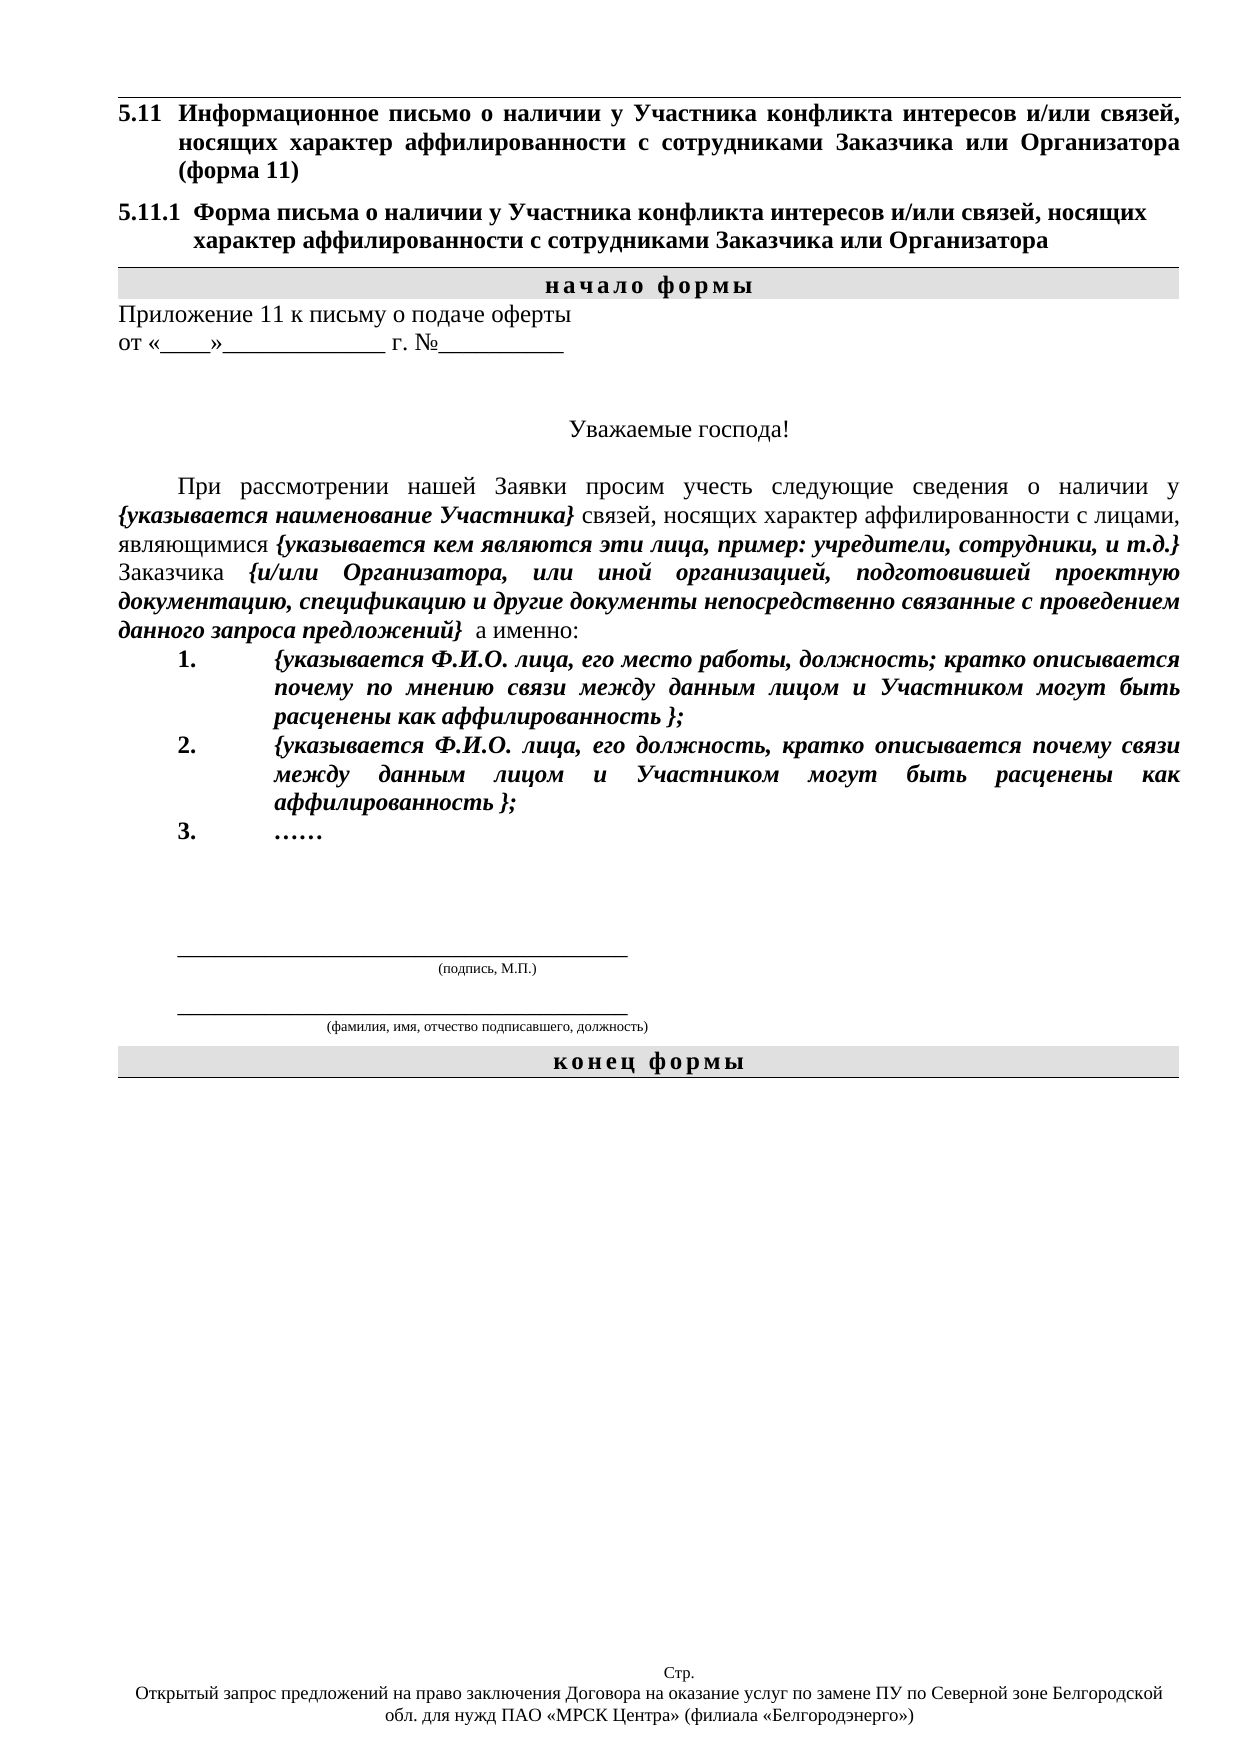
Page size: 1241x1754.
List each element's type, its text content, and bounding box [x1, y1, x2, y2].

subtitle Информационное письмо о наличии у Участника конфликта интересов и/или связей, носящих характер аффилированности с сотрудниками Заказчика или Организатора (форма 11) [118, 98, 1181, 184]
subtitle Форма письма о наличии у Участника конфликта интересов и/или связей, носящих характер аффилированности с сотрудниками Заказчика или Организатора [118, 197, 1181, 254]
text ____________________________________ [118, 989, 1181, 1017]
text Уважаемые господа! [118, 414, 1181, 442]
list {указывается Ф.И.О. лица, его должность, кратко описывается почему связи между данным лицом и Участником могут быть расценены как аффилированность }; [177, 730, 1181, 816]
text Приложение 11 к письму о подаче оферты от «____»_____________ г. №__________ [118, 299, 1181, 356]
text При рассмотрении нашей Заявки просим учесть следующие сведения о наличии у {указывается наименование Участника} связей, носящих характер аффилированности с лицами, являющимися {указывается кем являются эти лица, пример: учредители, сотрудники, и т.д.} Заказчика {и/или Организатора, или иной организацией, подготовившей проектную документацию, спецификацию и другие документы непосредственно связанные с проведением данного запроса предложений} а именно: [118, 471, 1181, 644]
text (фамилия, имя, отчество подписавшего, должность) [118, 1017, 797, 1046]
text конец формы [118, 1046, 1179, 1077]
text (подпись, М.П.) [118, 960, 797, 989]
text ____________________________________ [118, 931, 1181, 960]
text начало формы [118, 268, 1179, 299]
list {указывается Ф.И.О. лица, его место работы, должность; кратко описывается почему по мнению связи между данным лицом и Участником могут быть расценены как аффилированность }; [177, 644, 1181, 730]
list …… [177, 816, 1181, 845]
